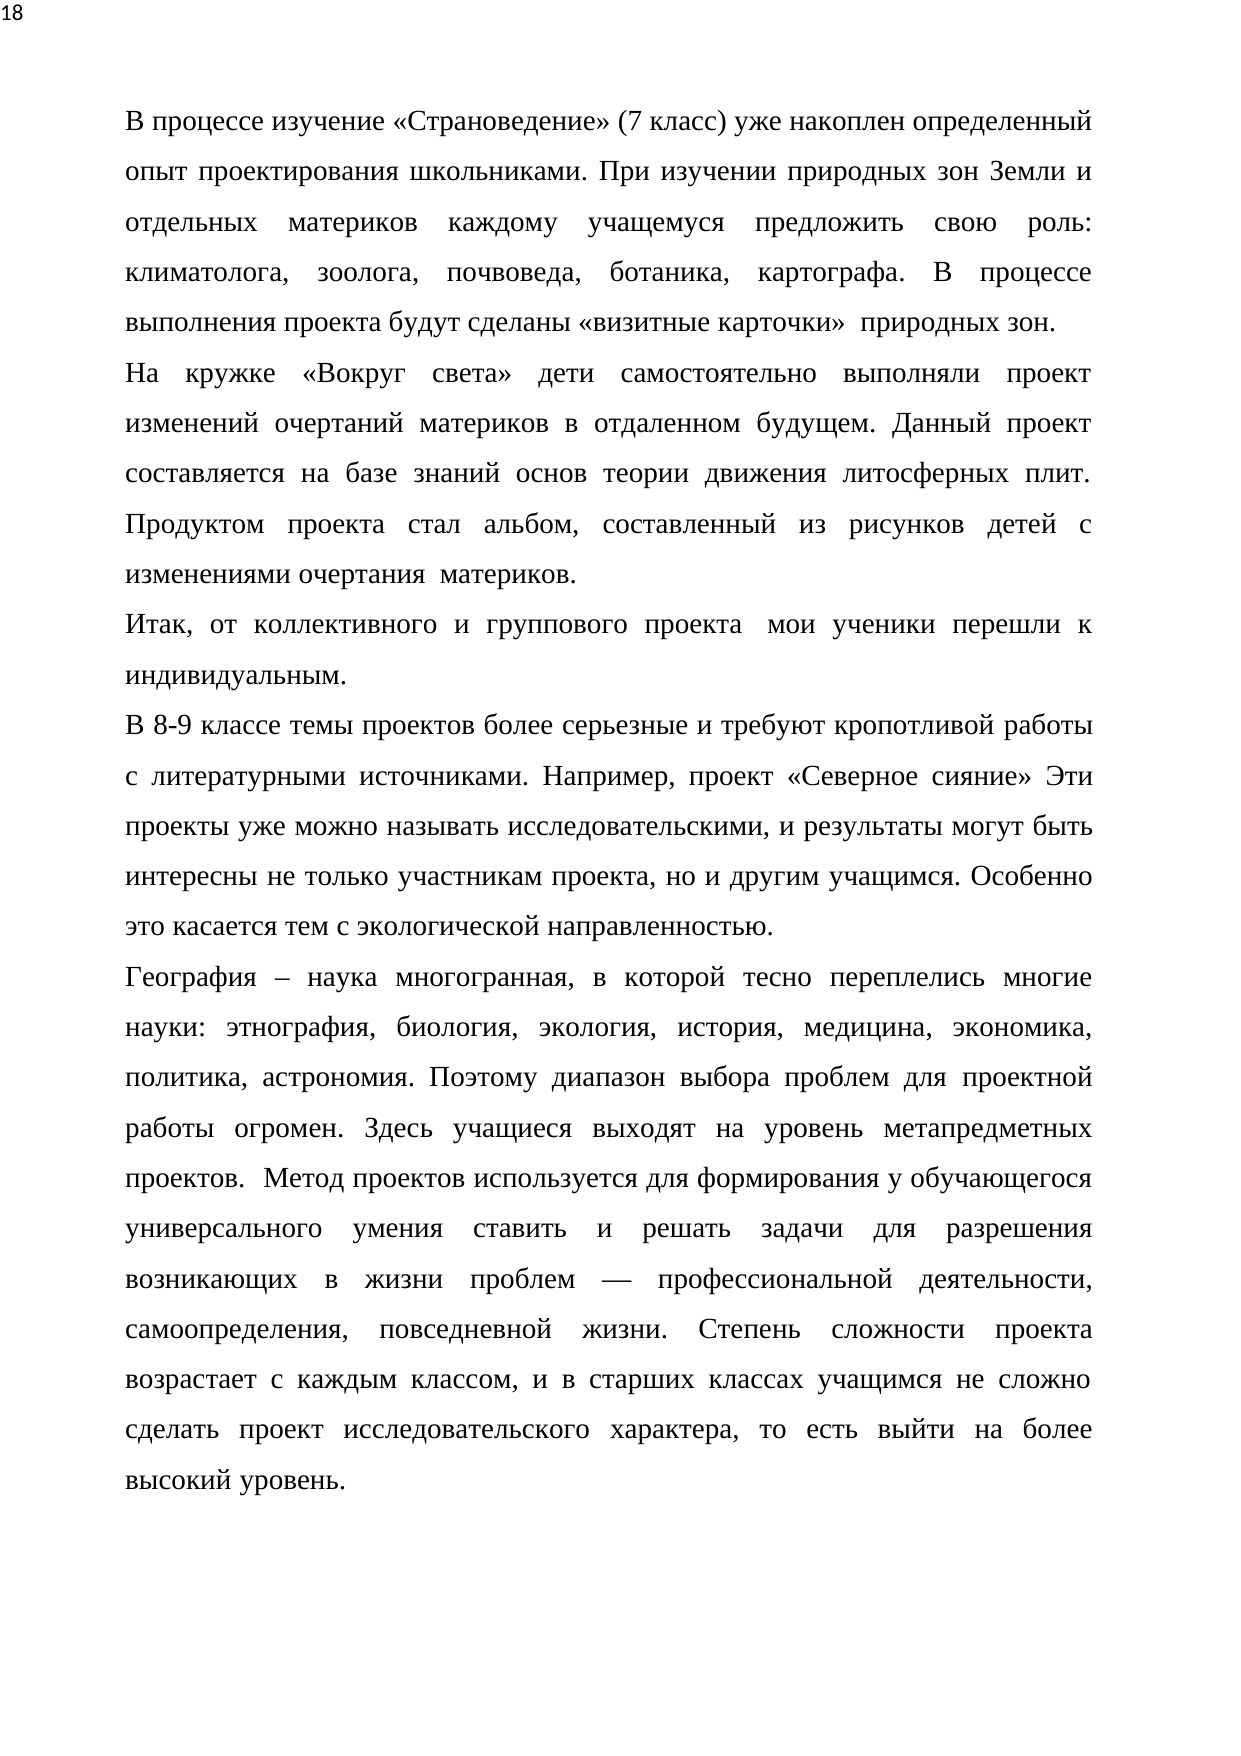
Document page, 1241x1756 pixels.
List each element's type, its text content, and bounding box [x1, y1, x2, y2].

text В 8-9 классе темы проектов более серьезные и требуют кропотливой работы с литературными источниками. Например, проект «Северное сияние» Эти проекты уже можно называть исследовательскими, и результаты могут быть интересны не только участникам проекта, но и другим учащимся. Особенно это касается тем с экологической направленностью. [125, 707, 1093, 942]
text Итак, от коллективного и группового проекта мои ученики перешли к индивидуальным. [125, 607, 1092, 691]
text На кружке «Вокруг света» дети самостоятельно выполняли проект изменений очертаний материков в отдаленном будущем. Данный проект составляется на базе знаний основ теории движения литосферных плит. Продуктом проекта стал альбом, составленный из рисунков детей с изменениями очертания материков. [125, 355, 1092, 589]
text В процессе изучение «Страноведение» (7 класс) уже накоплен определенный опыт проектирования школьниками. При изучении природных зон Земли и отдельных материков каждому учащемуся предложить свою роль: климатолога, зоолога, почвоведа, ботаника, картографа. В процессе выполнения проекта будут сделаны «визитные карточки» природных зон. [125, 103, 1092, 338]
text География – наука многогранная, в которой тесно переплелись многие науки: этнография, биология, экология, история, медицина, экономика, политика, астрономия. Поэтому диапазон выбора проблем для проектной работы огромен. Здесь учащиеся выходят на уровень метапредметных проектов. Метод проектов используется для формирования у обучающегося универсального умения ставить и решать задачи для разрешения возникающих в жизни проблем — профессиональной деятельности, самоопределения, повседневной жизни. Степень сложности проекта возрастает с каждым классом, и в старших классах учащимся не сложно сделать проект исследовательского характера, то есть выйти на более высокий уровень. [125, 959, 1092, 1496]
